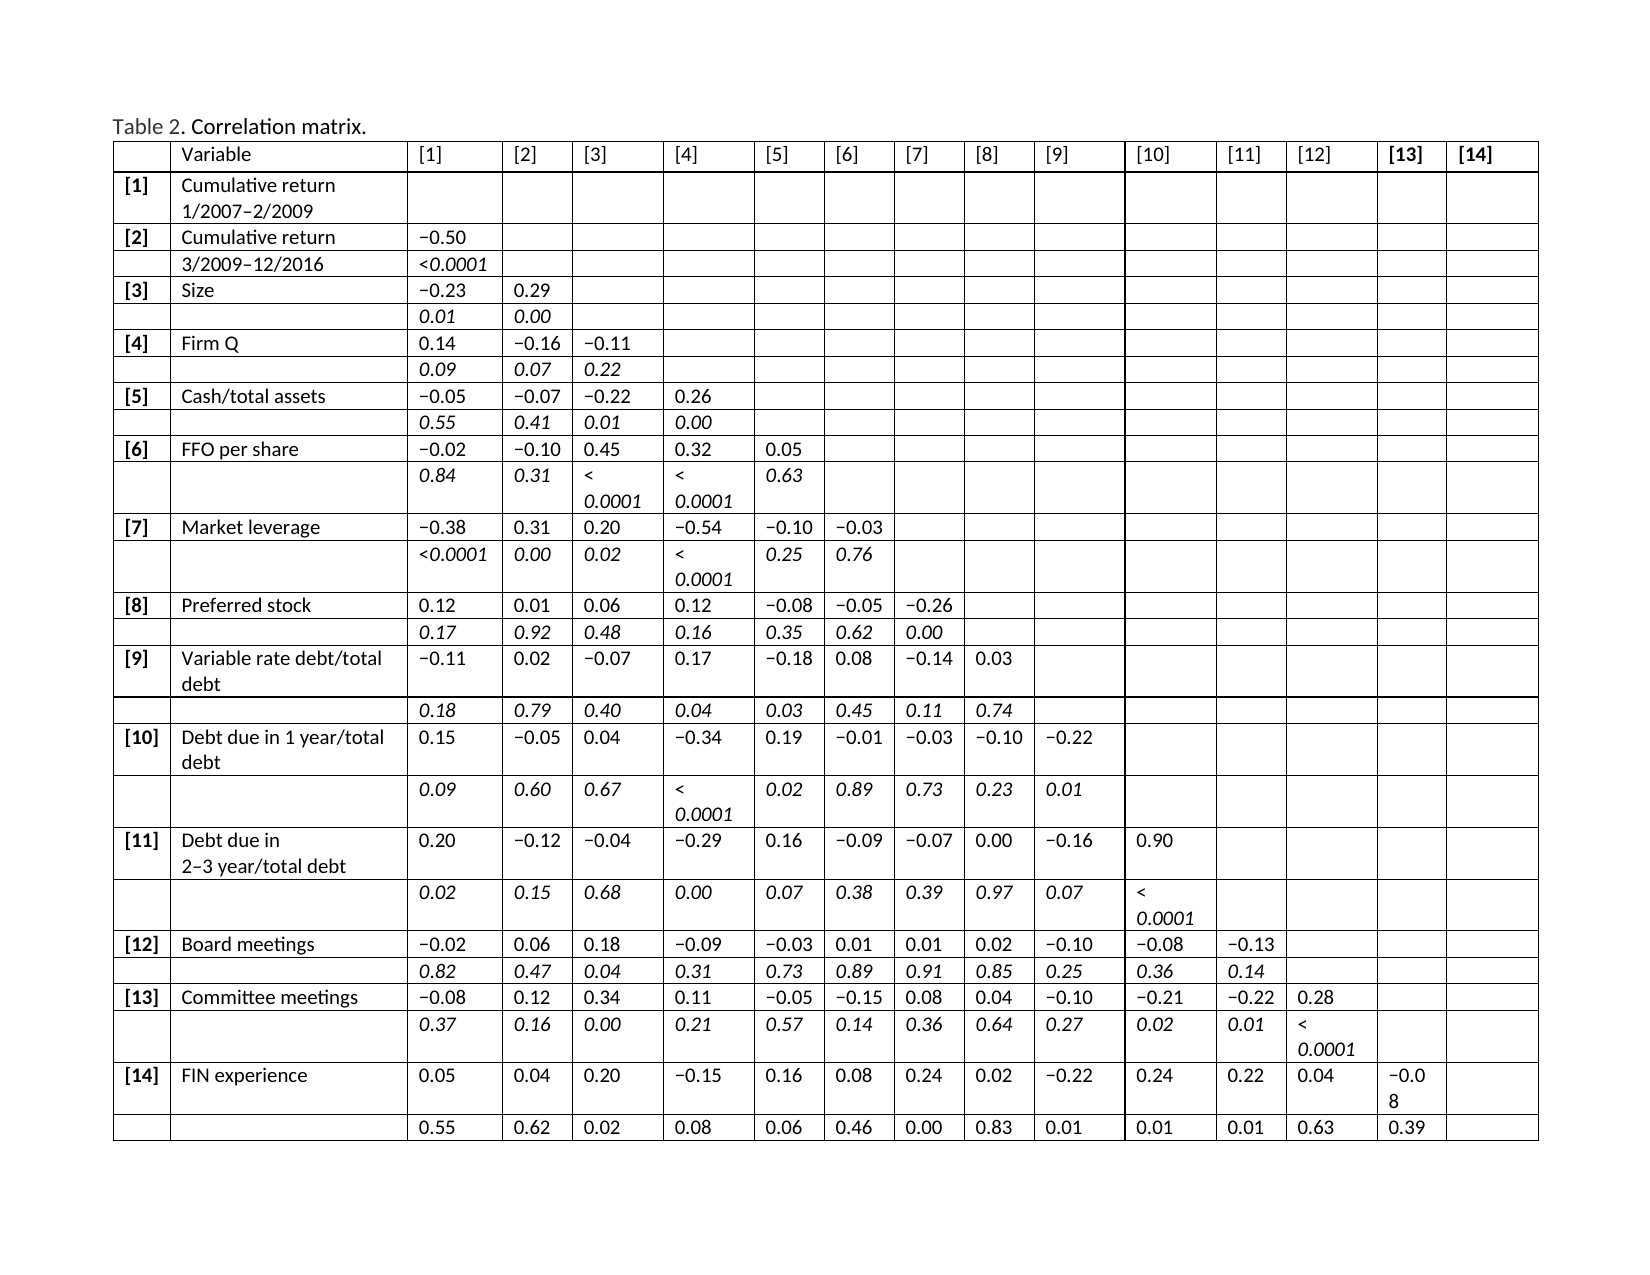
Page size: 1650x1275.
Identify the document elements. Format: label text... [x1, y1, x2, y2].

table_cell [1035, 646, 1124, 696]
table_cell 0.31 [503, 514, 572, 540]
table_cell Debt due in 2–3 year/total debt [171, 828, 407, 878]
table_cell [1035, 619, 1124, 644]
table_cell −0.05 [755, 984, 824, 1010]
table_cell 0.04 [664, 698, 754, 723]
table_cell [965, 357, 1034, 382]
table_cell FFO per share [171, 436, 407, 461]
table_cell [1378, 410, 1446, 435]
table_cell 0.09 [408, 357, 502, 382]
table_cell [114, 304, 170, 329]
table_cell [664, 251, 754, 276]
table_cell [1447, 619, 1538, 644]
table_cell [171, 1011, 407, 1062]
table_cell [1217, 251, 1286, 276]
table_cell [11] [114, 828, 170, 878]
table_cell 0.97 [965, 880, 1034, 930]
table_cell [895, 224, 964, 250]
table_cell 0.27 [1035, 1011, 1124, 1062]
table_cell [1287, 880, 1377, 930]
table_cell 0.18 [573, 931, 663, 957]
table_cell 0.35 [755, 619, 824, 644]
table_cell [114, 462, 170, 513]
table_cell [1287, 593, 1377, 618]
table_cell [1217, 880, 1286, 930]
table_header [6] [825, 142, 894, 171]
table_cell [171, 462, 407, 513]
table_cell [171, 776, 407, 827]
table_cell [895, 304, 964, 329]
table_cell [664, 330, 754, 356]
table_cell [114, 410, 170, 435]
table_cell [1447, 1063, 1538, 1113]
table_cell [1035, 593, 1124, 618]
table_cell 0.11 [895, 698, 964, 723]
table_cell −0.13 [1217, 931, 1286, 957]
table_cell 0.01 [825, 931, 894, 957]
table_cell [965, 410, 1034, 435]
table_cell [825, 330, 894, 356]
table_cell [965, 462, 1034, 513]
table_cell 0.55 [408, 410, 502, 435]
table_cell <0.0001 [573, 462, 663, 513]
table_cell 0.06 [755, 1115, 824, 1140]
table_cell −0.02 [408, 436, 502, 461]
table_cell [1378, 251, 1446, 276]
table_cell 0.00 [664, 880, 754, 930]
table_cell [1217, 436, 1286, 461]
table_cell 0.62 [825, 619, 894, 644]
table_cell [1447, 330, 1538, 356]
table_cell Preferred stock [171, 593, 407, 618]
table_cell [1447, 224, 1538, 250]
table_cell [1126, 541, 1216, 592]
table_cell [1126, 462, 1216, 513]
table_cell [664, 277, 754, 303]
table_cell 0.25 [1035, 958, 1124, 983]
table_cell [1378, 224, 1446, 250]
table_cell [1447, 1115, 1538, 1140]
table_cell [1447, 251, 1538, 276]
table_cell [573, 277, 663, 303]
table_cell [1126, 593, 1216, 618]
table_cell 0.16 [503, 1011, 572, 1062]
table_cell −0.22 [573, 383, 663, 408]
table_cell Size [171, 277, 407, 303]
table_cell 0.00 [965, 828, 1034, 878]
table_cell [1447, 880, 1538, 930]
table_cell [1126, 304, 1216, 329]
table_cell <0.0001 [408, 541, 502, 592]
table_cell −0.50 [408, 224, 502, 250]
table_cell [1287, 698, 1377, 723]
table_cell 0.02 [573, 1115, 663, 1140]
table_cell [1217, 383, 1286, 408]
table_cell [171, 304, 407, 329]
table_cell Cumulative return 1/2007–2/2009 [171, 173, 407, 223]
table_cell [1035, 541, 1124, 592]
table_cell [1217, 828, 1286, 878]
table_cell [1035, 383, 1124, 408]
table_header [1] [408, 142, 502, 171]
table_cell [114, 880, 170, 930]
table_cell [1378, 619, 1446, 644]
table_cell 0.55 [408, 1115, 502, 1140]
table_cell [755, 410, 824, 435]
table_cell [965, 330, 1034, 356]
table_cell 0.45 [573, 436, 663, 461]
table_cell [1447, 931, 1538, 957]
table_cell [1378, 514, 1446, 540]
table_cell 0.02 [755, 776, 824, 827]
table_cell [1287, 931, 1377, 957]
table_cell [1217, 462, 1286, 513]
table_cell 0.26 [664, 383, 754, 408]
table_cell 0.29 [503, 277, 572, 303]
table_cell [171, 541, 407, 592]
table_cell 0.01 [1217, 1011, 1286, 1062]
table_cell [171, 357, 407, 382]
table_cell [825, 251, 894, 276]
table_cell 0.04 [573, 724, 663, 775]
table_cell [1126, 173, 1216, 223]
table_cell [895, 410, 964, 435]
table_cell [114, 251, 170, 276]
table_cell [1126, 698, 1216, 723]
table_cell [1126, 436, 1216, 461]
table_cell −0.38 [408, 514, 502, 540]
table_cell [965, 277, 1034, 303]
table_cell [1378, 776, 1446, 827]
table_cell [1378, 436, 1446, 461]
table_cell 0.08 [825, 646, 894, 696]
table_cell [114, 541, 170, 592]
table_cell 0.03 [755, 698, 824, 723]
table_cell [755, 251, 824, 276]
table_header [13] [1378, 142, 1446, 171]
table_cell 0.57 [755, 1011, 824, 1062]
table_cell [1126, 251, 1216, 276]
table_cell 0.21 [664, 1011, 754, 1062]
text Table 2. Correlation matrix. [112, 112, 1537, 141]
table_cell [503, 173, 572, 223]
table_cell [895, 277, 964, 303]
table_cell 0.16 [755, 828, 824, 878]
table_cell 0.04 [1287, 1063, 1377, 1113]
table_cell [573, 173, 663, 223]
table_cell 0.24 [1126, 1063, 1216, 1113]
table_cell [1217, 224, 1286, 250]
table_cell [1287, 646, 1377, 696]
table_cell 0.18 [408, 698, 502, 723]
table_cell −0.09 [664, 931, 754, 957]
table_cell [1287, 724, 1377, 775]
table_cell [1287, 462, 1377, 513]
table_cell 0.00 [573, 1011, 663, 1062]
table_cell [664, 304, 754, 329]
table_cell −0.10 [965, 724, 1034, 775]
table_cell [1287, 541, 1377, 592]
table_cell [1378, 724, 1446, 775]
table_cell 0.06 [503, 931, 572, 957]
table_cell [825, 173, 894, 223]
table_cell −0.12 [503, 828, 572, 878]
table_cell 0.00 [895, 619, 964, 644]
table_cell −0.22 [1035, 724, 1124, 775]
table_cell [1378, 383, 1446, 408]
table_cell FIN experience [171, 1063, 407, 1113]
table_cell 0.02 [573, 541, 663, 592]
table_cell [171, 880, 407, 930]
table_cell [1287, 619, 1377, 644]
table_cell 0.05 [408, 1063, 502, 1113]
table_cell [895, 541, 964, 592]
table_cell 0.73 [895, 776, 964, 827]
table_cell 0.20 [573, 1063, 663, 1113]
table_cell [114, 698, 170, 723]
table_cell −0.22 [1217, 984, 1286, 1010]
table_cell Cash/total assets [171, 383, 407, 408]
table_header [14] [1447, 142, 1538, 171]
table_cell −0.07 [895, 828, 964, 878]
table_cell −0.23 [408, 277, 502, 303]
table_cell <0.0001 [664, 541, 754, 592]
table_cell [825, 462, 894, 513]
table_cell [895, 436, 964, 461]
table_cell [1217, 593, 1286, 618]
table_cell −0.10 [755, 514, 824, 540]
table_cell [1447, 724, 1538, 775]
table_cell [1126, 646, 1216, 696]
table_cell [1217, 619, 1286, 644]
table_cell 0.01 [1035, 1115, 1124, 1140]
table_cell −0.03 [895, 724, 964, 775]
table_header [10] [1126, 142, 1216, 171]
table_cell 0.85 [965, 958, 1034, 983]
table_cell −0.05 [408, 383, 502, 408]
table_cell [1217, 776, 1286, 827]
table_cell [1287, 514, 1377, 540]
table_cell −0.07 [503, 383, 572, 408]
table_cell [573, 251, 663, 276]
table_cell 0.02 [965, 931, 1034, 957]
table_cell [1217, 173, 1286, 223]
table_cell [1217, 277, 1286, 303]
table_cell [114, 1115, 170, 1140]
table_cell [1035, 514, 1124, 540]
table_cell [171, 1115, 407, 1140]
table_cell 0.20 [408, 828, 502, 878]
table_cell [1035, 330, 1124, 356]
table_cell 0.00 [895, 1115, 964, 1140]
table_cell [1378, 357, 1446, 382]
table_cell [825, 277, 894, 303]
table_cell −0.03 [825, 514, 894, 540]
table_cell 0.73 [755, 958, 824, 983]
table_cell [114, 958, 170, 983]
table_header [4] [664, 142, 754, 171]
table_cell [825, 357, 894, 382]
table_header [3] [573, 142, 663, 171]
table_cell [895, 462, 964, 513]
table_cell [4] [114, 330, 170, 356]
table_cell [1217, 304, 1286, 329]
table_cell 0.63 [1287, 1115, 1377, 1140]
table_cell 0.79 [503, 698, 572, 723]
table_cell [965, 304, 1034, 329]
table_cell [1126, 224, 1216, 250]
table_cell [8] [114, 593, 170, 618]
table_cell 0.01 [1126, 1115, 1216, 1140]
table_cell [1447, 698, 1538, 723]
table_cell 0.91 [895, 958, 964, 983]
table_cell [1287, 277, 1377, 303]
table_cell −0.26 [895, 593, 964, 618]
table_cell Debt due in 1 year/total debt [171, 724, 407, 775]
table_header [7] [895, 142, 964, 171]
table_header [12] [1287, 142, 1377, 171]
table_cell [1447, 646, 1538, 696]
table_cell [1126, 277, 1216, 303]
table_cell 0.25 [755, 541, 824, 592]
table_cell [114, 357, 170, 382]
table_cell −0.21 [1126, 984, 1216, 1010]
table_cell [1378, 646, 1446, 696]
table_cell 0.37 [408, 1011, 502, 1062]
table_cell [1447, 383, 1538, 408]
table_cell 0.01 [408, 304, 502, 329]
table_cell [1217, 698, 1286, 723]
table_cell [13] [114, 984, 170, 1010]
table_cell [1126, 776, 1216, 827]
table_cell 0.12 [503, 984, 572, 1010]
table_cell [664, 357, 754, 382]
table_cell [1447, 410, 1538, 435]
table_cell [171, 958, 407, 983]
table_cell 0.07 [503, 357, 572, 382]
table_cell [14] [114, 1063, 170, 1113]
table_cell −0.29 [664, 828, 754, 878]
table_cell 0.22 [1217, 1063, 1286, 1113]
table_cell 0.63 [755, 462, 824, 513]
table_cell 0.01 [1217, 1115, 1286, 1140]
table_cell 0.41 [503, 410, 572, 435]
table_cell [895, 173, 964, 223]
table_cell 0.36 [895, 1011, 964, 1062]
table_cell 0.01 [895, 931, 964, 957]
table_cell [825, 410, 894, 435]
table_cell Variable rate debt/total debt [171, 646, 407, 696]
table_cell −0.15 [664, 1063, 754, 1113]
table_cell [965, 541, 1034, 592]
table_cell −0.08 [1126, 931, 1216, 957]
table_cell [664, 173, 754, 223]
table_cell [1287, 357, 1377, 382]
table_cell 0.82 [408, 958, 502, 983]
table_cell [1287, 251, 1377, 276]
table_cell Cumulative return [171, 224, 407, 250]
table_cell [1035, 698, 1124, 723]
table_cell [1217, 724, 1286, 775]
table_cell 0.46 [825, 1115, 894, 1140]
table_cell 0.02 [965, 1063, 1034, 1113]
table_cell [1378, 1011, 1446, 1062]
table_cell <0.0001 [1287, 1011, 1377, 1062]
table_cell 0.39 [1378, 1115, 1446, 1140]
table_cell 0.12 [408, 593, 502, 618]
table_cell [755, 383, 824, 408]
table_cell [5] [114, 383, 170, 408]
table_cell 0.15 [503, 880, 572, 930]
table_cell −0.15 [825, 984, 894, 1010]
table_cell 0.01 [503, 593, 572, 618]
table_cell [1447, 776, 1538, 827]
table_cell Board meetings [171, 931, 407, 957]
table_cell 0.48 [573, 619, 663, 644]
table_header [114, 142, 170, 171]
table_cell [1447, 357, 1538, 382]
table_cell 0.39 [895, 880, 964, 930]
table_cell [895, 383, 964, 408]
table_cell [171, 619, 407, 644]
table_cell −0.34 [664, 724, 754, 775]
table_cell 0.08 [895, 984, 964, 1010]
table_cell [1126, 330, 1216, 356]
table_cell [503, 224, 572, 250]
table_cell [1447, 828, 1538, 878]
table_cell [1447, 541, 1538, 592]
table_cell 0.16 [664, 619, 754, 644]
table_cell [1217, 330, 1286, 356]
table_cell [1126, 514, 1216, 540]
table_cell [825, 224, 894, 250]
table_cell 0.14 [825, 1011, 894, 1062]
table_cell 0.11 [664, 984, 754, 1010]
table_cell −0.10 [1035, 931, 1124, 957]
table_cell 0.01 [573, 410, 663, 435]
table_cell [12] [114, 931, 170, 957]
table_cell [1287, 304, 1377, 329]
table_cell [1217, 357, 1286, 382]
table_cell [1035, 277, 1124, 303]
table_cell [965, 619, 1034, 644]
table_cell [114, 619, 170, 644]
table_cell −0.01 [825, 724, 894, 775]
table_cell [1287, 958, 1377, 983]
table_header [2] [503, 142, 572, 171]
table_cell −0.08 [755, 593, 824, 618]
table_cell [1378, 541, 1446, 592]
table_cell 0.04 [573, 958, 663, 983]
table_cell [755, 357, 824, 382]
table_cell [408, 173, 502, 223]
table_cell −0.16 [1035, 828, 1124, 878]
table_cell [1126, 383, 1216, 408]
table_cell [1126, 619, 1216, 644]
table_cell −0.04 [573, 828, 663, 878]
table_cell [1217, 646, 1286, 696]
table_cell [1447, 173, 1538, 223]
table_cell 0.20 [573, 514, 663, 540]
table_cell [573, 224, 663, 250]
table_cell 0.12 [664, 593, 754, 618]
table_cell [1378, 984, 1446, 1010]
table_cell [755, 277, 824, 303]
table_cell [1378, 593, 1446, 618]
table_cell 0.07 [1035, 880, 1124, 930]
table_cell [1447, 462, 1538, 513]
table_cell [503, 251, 572, 276]
table_header [11] [1217, 142, 1286, 171]
table_cell [1035, 173, 1124, 223]
table_header [9] [1035, 142, 1124, 171]
table_cell [1378, 330, 1446, 356]
table_cell [755, 173, 824, 223]
table_cell [965, 514, 1034, 540]
table_cell 0.68 [573, 880, 663, 930]
table_cell 0.16 [755, 1063, 824, 1113]
table_cell 0.00 [503, 304, 572, 329]
table_cell Market leverage [171, 514, 407, 540]
table_cell [1378, 931, 1446, 957]
table_cell [2] [114, 224, 170, 250]
table_cell 0.00 [503, 541, 572, 592]
table_cell Committee meetings [171, 984, 407, 1010]
table_cell [755, 224, 824, 250]
table_cell 0.05 [755, 436, 824, 461]
table_cell [1035, 410, 1124, 435]
table_cell 0.23 [965, 776, 1034, 827]
table_cell −0.10 [503, 436, 572, 461]
table_cell [1287, 224, 1377, 250]
table_cell 0.34 [573, 984, 663, 1010]
table_cell 0.74 [965, 698, 1034, 723]
table_cell [1126, 410, 1216, 435]
table_cell [1378, 462, 1446, 513]
table_cell [3] [114, 277, 170, 303]
table_cell 0.28 [1287, 984, 1377, 1010]
table_cell [965, 436, 1034, 461]
table_cell [573, 304, 663, 329]
table_cell 0.24 [895, 1063, 964, 1113]
table_cell [1035, 251, 1124, 276]
table_cell 0.09 [408, 776, 502, 827]
table_cell [1447, 436, 1538, 461]
table_cell 0.38 [825, 880, 894, 930]
table_cell [7] [114, 514, 170, 540]
table_cell [1447, 958, 1538, 983]
table_cell [114, 776, 170, 827]
table_cell [9] [114, 646, 170, 696]
table_cell [1287, 330, 1377, 356]
table_cell 0.89 [825, 958, 894, 983]
table_cell −0.05 [825, 593, 894, 618]
table_cell [1287, 173, 1377, 223]
table_cell [1378, 880, 1446, 930]
table_cell [1447, 304, 1538, 329]
table_cell 0.08 [825, 1063, 894, 1113]
table_cell 0.83 [965, 1115, 1034, 1140]
table_cell [1217, 541, 1286, 592]
table_cell 0.08 [664, 1115, 754, 1140]
table_cell <0.0001 [664, 462, 754, 513]
table_cell [1126, 724, 1216, 775]
table_cell 0.67 [573, 776, 663, 827]
table_header [8] [965, 142, 1034, 171]
table_cell [895, 251, 964, 276]
table_cell 0.90 [1126, 828, 1216, 878]
table_cell [171, 698, 407, 723]
table_cell [664, 224, 754, 250]
table_cell 0.32 [664, 436, 754, 461]
table_cell [825, 436, 894, 461]
table_cell [1035, 304, 1124, 329]
table_cell 0.76 [825, 541, 894, 592]
table_cell [895, 330, 964, 356]
table_cell 0.31 [503, 462, 572, 513]
table_cell 0.60 [503, 776, 572, 827]
table_cell [1447, 277, 1538, 303]
table_cell [1035, 436, 1124, 461]
table_cell [10] [114, 724, 170, 775]
table_cell 0.40 [573, 698, 663, 723]
table_cell [895, 357, 964, 382]
table_cell −0.08 [408, 984, 502, 1010]
table_cell 0.92 [503, 619, 572, 644]
table_cell −0.08 [1378, 1063, 1446, 1113]
table_header Variable [171, 142, 407, 171]
table_cell [114, 1011, 170, 1062]
table_cell 0.17 [664, 646, 754, 696]
table_cell −0.18 [755, 646, 824, 696]
table_cell 0.01 [1035, 776, 1124, 827]
table_cell [965, 593, 1034, 618]
table_cell [171, 410, 407, 435]
table_cell −0.03 [755, 931, 824, 957]
table_cell [1287, 828, 1377, 878]
table_cell [1378, 173, 1446, 223]
table_cell 0.02 [408, 880, 502, 930]
table_cell −0.07 [573, 646, 663, 696]
table_cell −0.22 [1035, 1063, 1124, 1113]
table_cell [1] [114, 173, 170, 223]
table_cell 0.89 [825, 776, 894, 827]
table_cell 0.19 [755, 724, 824, 775]
table_cell <0.0001 [664, 776, 754, 827]
table_cell 0.36 [1126, 958, 1216, 983]
table_cell −0.54 [664, 514, 754, 540]
table_cell −0.10 [1035, 984, 1124, 1010]
table_cell −0.11 [408, 646, 502, 696]
table_cell <0.0001 [408, 251, 502, 276]
table_cell Firm Q [171, 330, 407, 356]
table_cell [1287, 776, 1377, 827]
table_cell [1447, 514, 1538, 540]
table_cell 0.04 [503, 1063, 572, 1113]
table_cell [1287, 410, 1377, 435]
table_cell [825, 304, 894, 329]
table_cell <0.0001 [1126, 880, 1216, 930]
table_cell [755, 330, 824, 356]
table_header [5] [755, 142, 824, 171]
table_cell −0.16 [503, 330, 572, 356]
table_cell [6] [114, 436, 170, 461]
table_cell 0.14 [1217, 958, 1286, 983]
table_cell [1447, 593, 1538, 618]
table_cell [965, 173, 1034, 223]
table_cell 3/2009–12/2016 [171, 251, 407, 276]
table_cell −0.14 [895, 646, 964, 696]
table_cell [1378, 698, 1446, 723]
table_cell [1287, 436, 1377, 461]
table_cell [1378, 958, 1446, 983]
table_cell [965, 224, 1034, 250]
table_cell [965, 383, 1034, 408]
table_cell [825, 383, 894, 408]
table_cell 0.02 [1126, 1011, 1216, 1062]
table_cell −0.09 [825, 828, 894, 878]
table_cell 0.06 [573, 593, 663, 618]
table_cell 0.64 [965, 1011, 1034, 1062]
table_cell [1035, 462, 1124, 513]
table_cell [895, 514, 964, 540]
table_cell −0.02 [408, 931, 502, 957]
table_cell [1447, 984, 1538, 1010]
table_cell [755, 304, 824, 329]
table_cell 0.84 [408, 462, 502, 513]
table_cell [1378, 304, 1446, 329]
table_cell [1287, 383, 1377, 408]
table_cell [1035, 224, 1124, 250]
table_cell 0.02 [503, 646, 572, 696]
table_cell [1378, 828, 1446, 878]
table_cell [1217, 410, 1286, 435]
table_cell 0.00 [664, 410, 754, 435]
table_cell 0.62 [503, 1115, 572, 1140]
table_cell 0.07 [755, 880, 824, 930]
table_cell 0.17 [408, 619, 502, 644]
table_cell 0.22 [573, 357, 663, 382]
table_cell 0.14 [408, 330, 502, 356]
table_cell 0.03 [965, 646, 1034, 696]
table_cell 0.04 [965, 984, 1034, 1010]
table_cell [1035, 357, 1124, 382]
table_cell −0.11 [573, 330, 663, 356]
table_cell 0.31 [664, 958, 754, 983]
table_cell 0.47 [503, 958, 572, 983]
table_cell [1126, 357, 1216, 382]
table_cell [965, 251, 1034, 276]
table_cell [1447, 1011, 1538, 1062]
table_cell [1378, 277, 1446, 303]
table_cell [1217, 514, 1286, 540]
table_cell 0.15 [408, 724, 502, 775]
table_cell 0.45 [825, 698, 894, 723]
table_cell −0.05 [503, 724, 572, 775]
